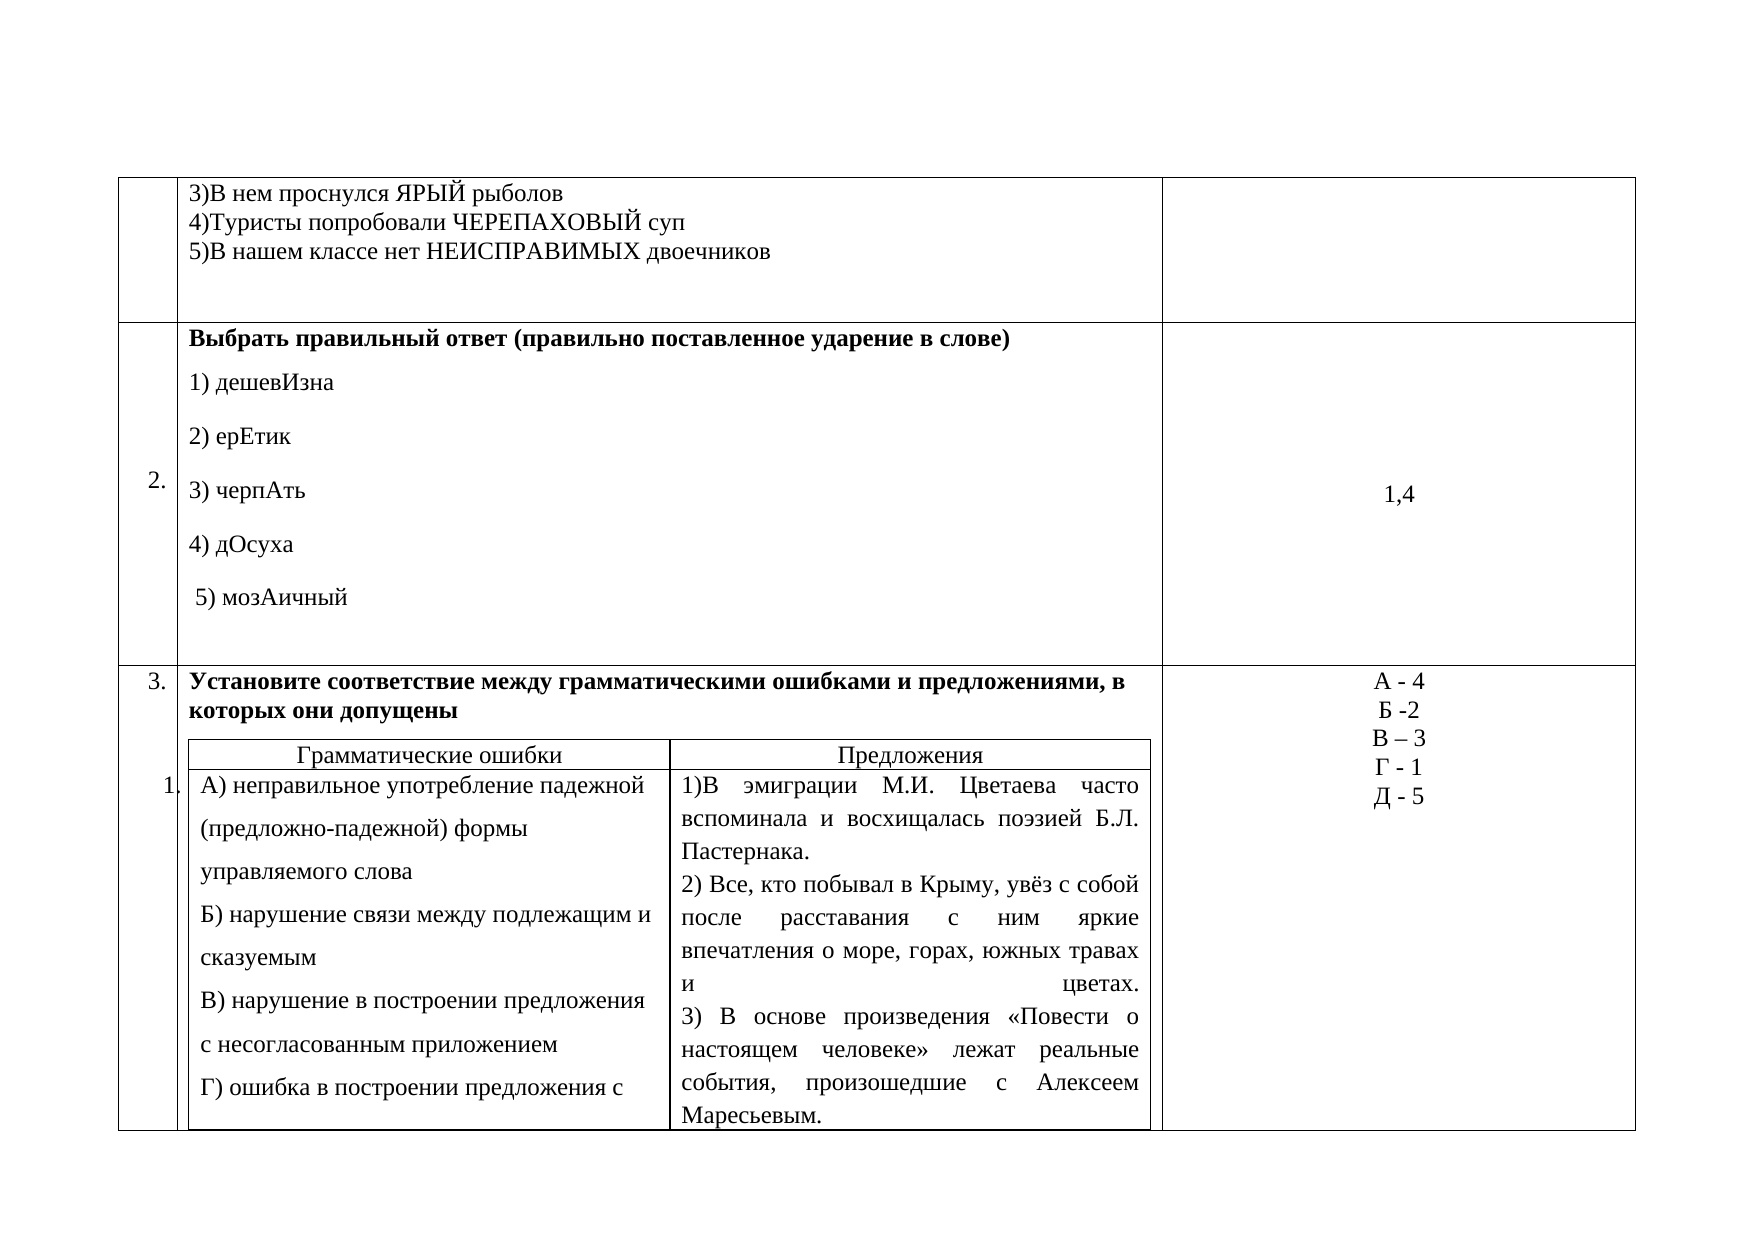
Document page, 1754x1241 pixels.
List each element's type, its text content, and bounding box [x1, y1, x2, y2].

table_cell Установите соответствие между грамматическими ошибками и предложениями, в которых они допущены [178, 666, 1162, 1130]
table_cell 2 [1163, 178, 1635, 322]
table_cell [119, 178, 177, 322]
table_cell [119, 666, 177, 1130]
table_cell Выбрать правильный ответ (правильно поставленное ударение в слове) 1) дешевИзна 2) ерЕтик 3) черпАть 4) дОсуха 5) мозАичный [178, 323, 1162, 665]
table_cell 1,4 [1163, 323, 1635, 665]
table_cell [119, 323, 177, 665]
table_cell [1163, 666, 1635, 1130]
